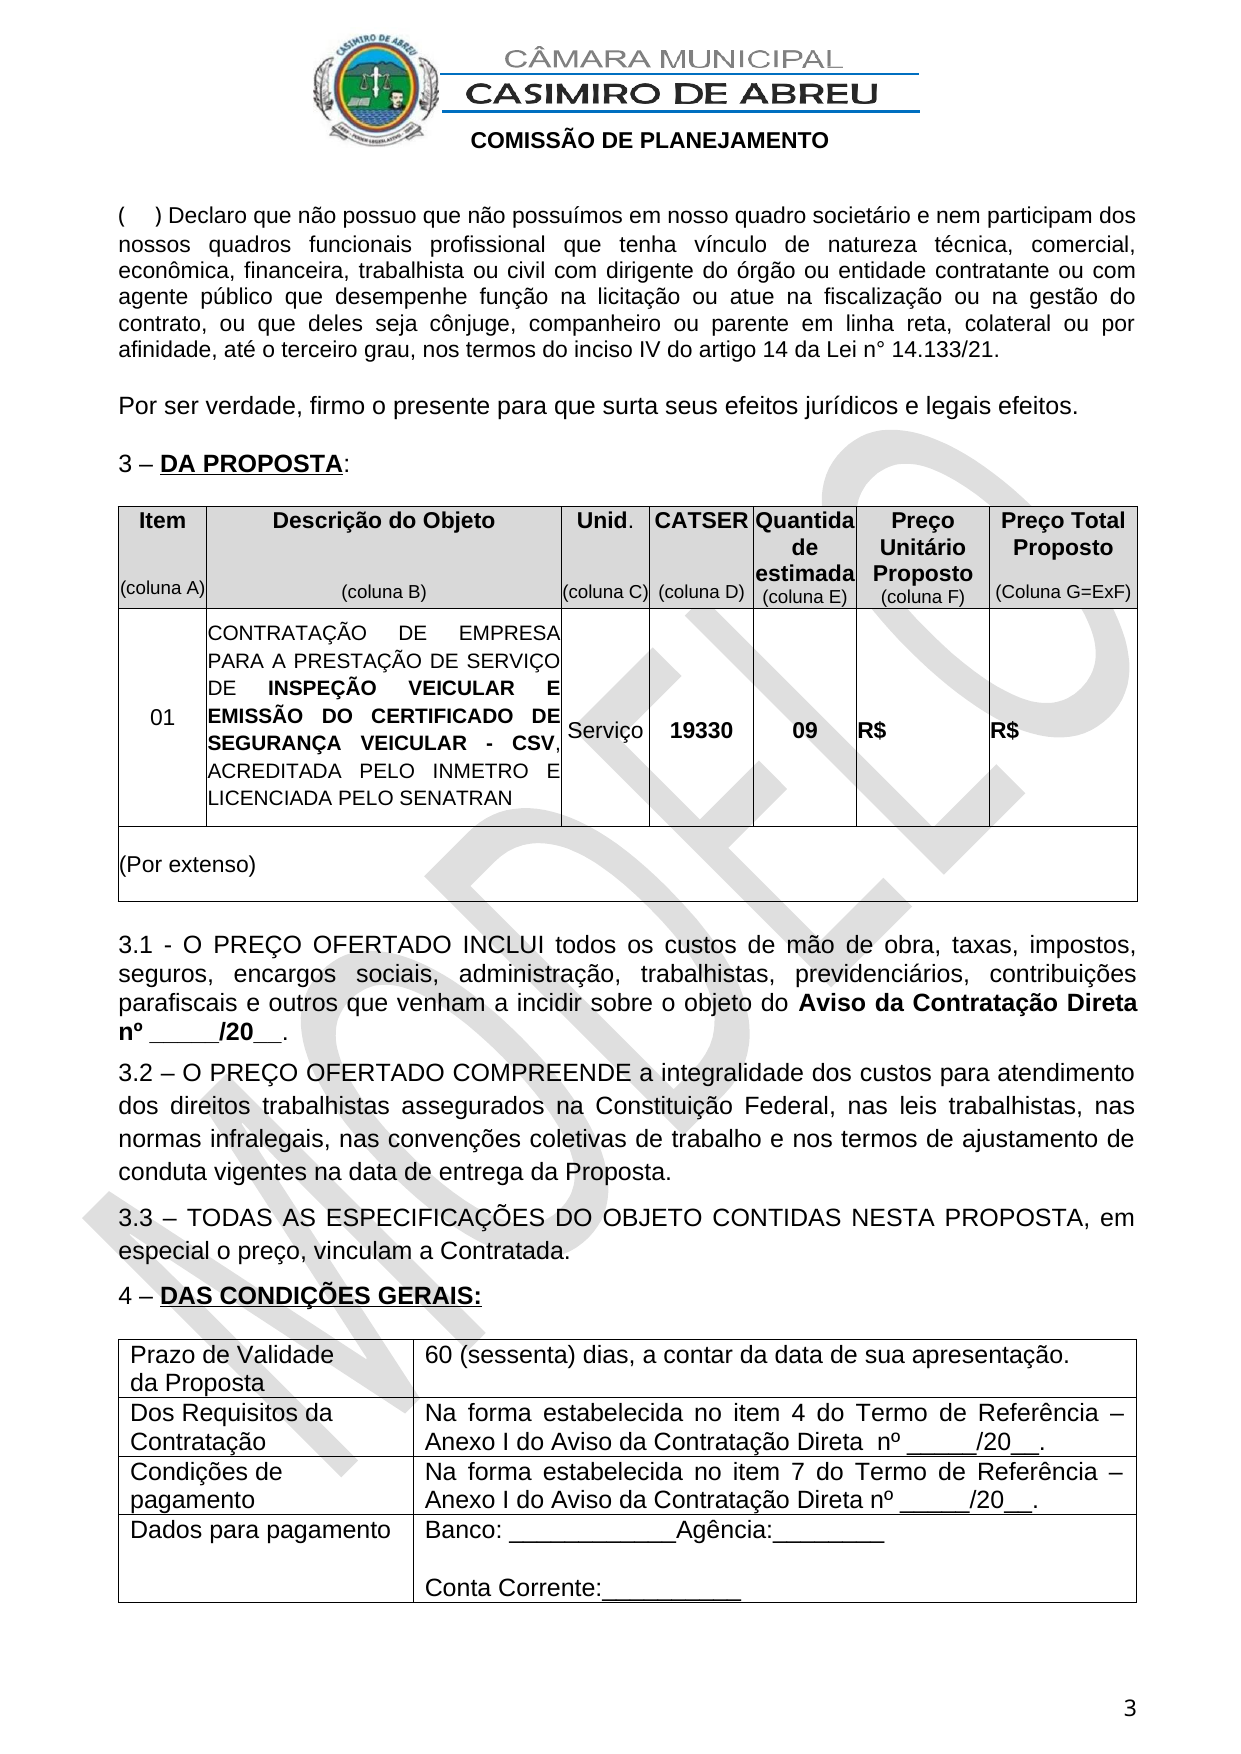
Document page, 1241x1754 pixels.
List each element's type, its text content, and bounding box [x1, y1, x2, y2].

picture [675, 83, 703, 104]
table_cell Na forma estabelecida no item 4 do Termo de Referência – Anexo I do Aviso da Contratação Direta nº _____/20__. [414, 1398, 1136, 1456]
table_cell CONTRATAÇÃO DE EMPRESA PARA A PRESTAÇÃO DE SERVIÇO DE INSPEÇÃO VEICULAR E EMISSÃO DO CERTIFICADO DE SEGURANÇA VEICULAR - CSV, ACREDITADA PELO INMETRO E LICENCIADA PELO SENATRAN [207, 609, 561, 826]
picture [739, 83, 877, 104]
table_cell 01 [119, 609, 206, 826]
table_cell Condições de pagamento [119, 1457, 413, 1514]
table_header Quantidade estimada (coluna E) [754, 507, 856, 608]
text 3.1 - O PREÇO OFERTADO INCLUI todos os custos de mão de obra, taxas, impostos, seguros, encargos sociais, administração, trabalhistas, previdenciários, contribuições parafiscais e outros que venham a incidir sobre o objeto do Aviso da Contratação Direta nº _____/20__. [118, 931, 1138, 1046]
table_cell R$ [990, 609, 1137, 826]
picture [748, 50, 770, 68]
table_header Descrição do Objeto (coluna B) [207, 507, 561, 608]
table_cell 19330 [650, 609, 753, 826]
picture [466, 83, 660, 104]
picture [313, 27, 440, 148]
picture [689, 50, 710, 68]
table_cell Serviço [562, 609, 649, 826]
picture [661, 50, 685, 68]
table_header CATSER (coluna D) [650, 507, 753, 608]
text 3.2 – O PREÇO OFERTADO COMPREENDE a integralidade dos custos para atendimento dos direitos trabalhistas assegurados na Constituição Federal, nas leis trabalhistas, nas normas infralegais, nas convenções coletivas de trabalho e nos termos de ajustamento de conduta vigentes na data de entrega da Proposta. [118, 1058, 1137, 1186]
text 3 – DA PROPOSTA: [118, 448, 1240, 477]
table_cell 09 [754, 609, 856, 826]
table_header Preço Unitário Proposto (coluna F) [857, 507, 989, 608]
table_cell Dados para pagamento [119, 1515, 413, 1602]
table_cell Na forma estabelecida no item 7 do Termo de Referência – Anexo I do Aviso da Contratação Direta nº _____/20__. [414, 1457, 1136, 1514]
table_cell (Por extenso) [119, 827, 1137, 901]
picture [714, 50, 734, 68]
text 3.3 – TODAS AS ESPECIFICAÇÕES DO OBJETO CONTIDAS NESTA PROPOSTA, em especial o preço, vinculam a Contratada. [118, 1203, 1137, 1264]
text Por ser verdade, firmo o presente para que surta seus efeitos jurídicos e legais efeitos. [118, 391, 1240, 420]
picture [783, 50, 843, 68]
text 4 – DAS CONDIÇÕES GERAIS: [118, 1281, 1240, 1310]
table_header Preço Total Proposto (Coluna G=ExF) [990, 507, 1137, 608]
table_header Item (coluna A) [119, 507, 206, 608]
picture [705, 83, 727, 104]
table_cell R$ [857, 609, 989, 826]
text ( ) Declaro que não possuo que não possuímos em nosso quadro societário e nem participam dos nossos quadros funcionais profissional que tenha vínculo de natureza técnica, comercial, econômica, financeira, trabalhista ou civil com dirigente do órgão ou entidade contratante ou com agente público que desempenhe função na licitação ou atue na fiscalização ou na gestão do contrato, ou que deles seja cônjuge, companheiro ou parente em linha reta, colateral ou por afinidade, até o terceiro grau, nos termos do inciso IV do artigo 14 da Lei n° 14.133/21. [118, 199, 1137, 362]
table_header Prazo de Validade da Proposta [119, 1340, 413, 1397]
table_header Unid. (coluna C) [562, 507, 649, 608]
table_header 60 (sessenta) dias, a contar da data de sua apresentação. [414, 1340, 1136, 1397]
table_cell Banco: ____________Agência:________ Conta Corrente:__________ [414, 1515, 1136, 1602]
table_cell Dos Requisitos da Contratação [119, 1398, 413, 1456]
